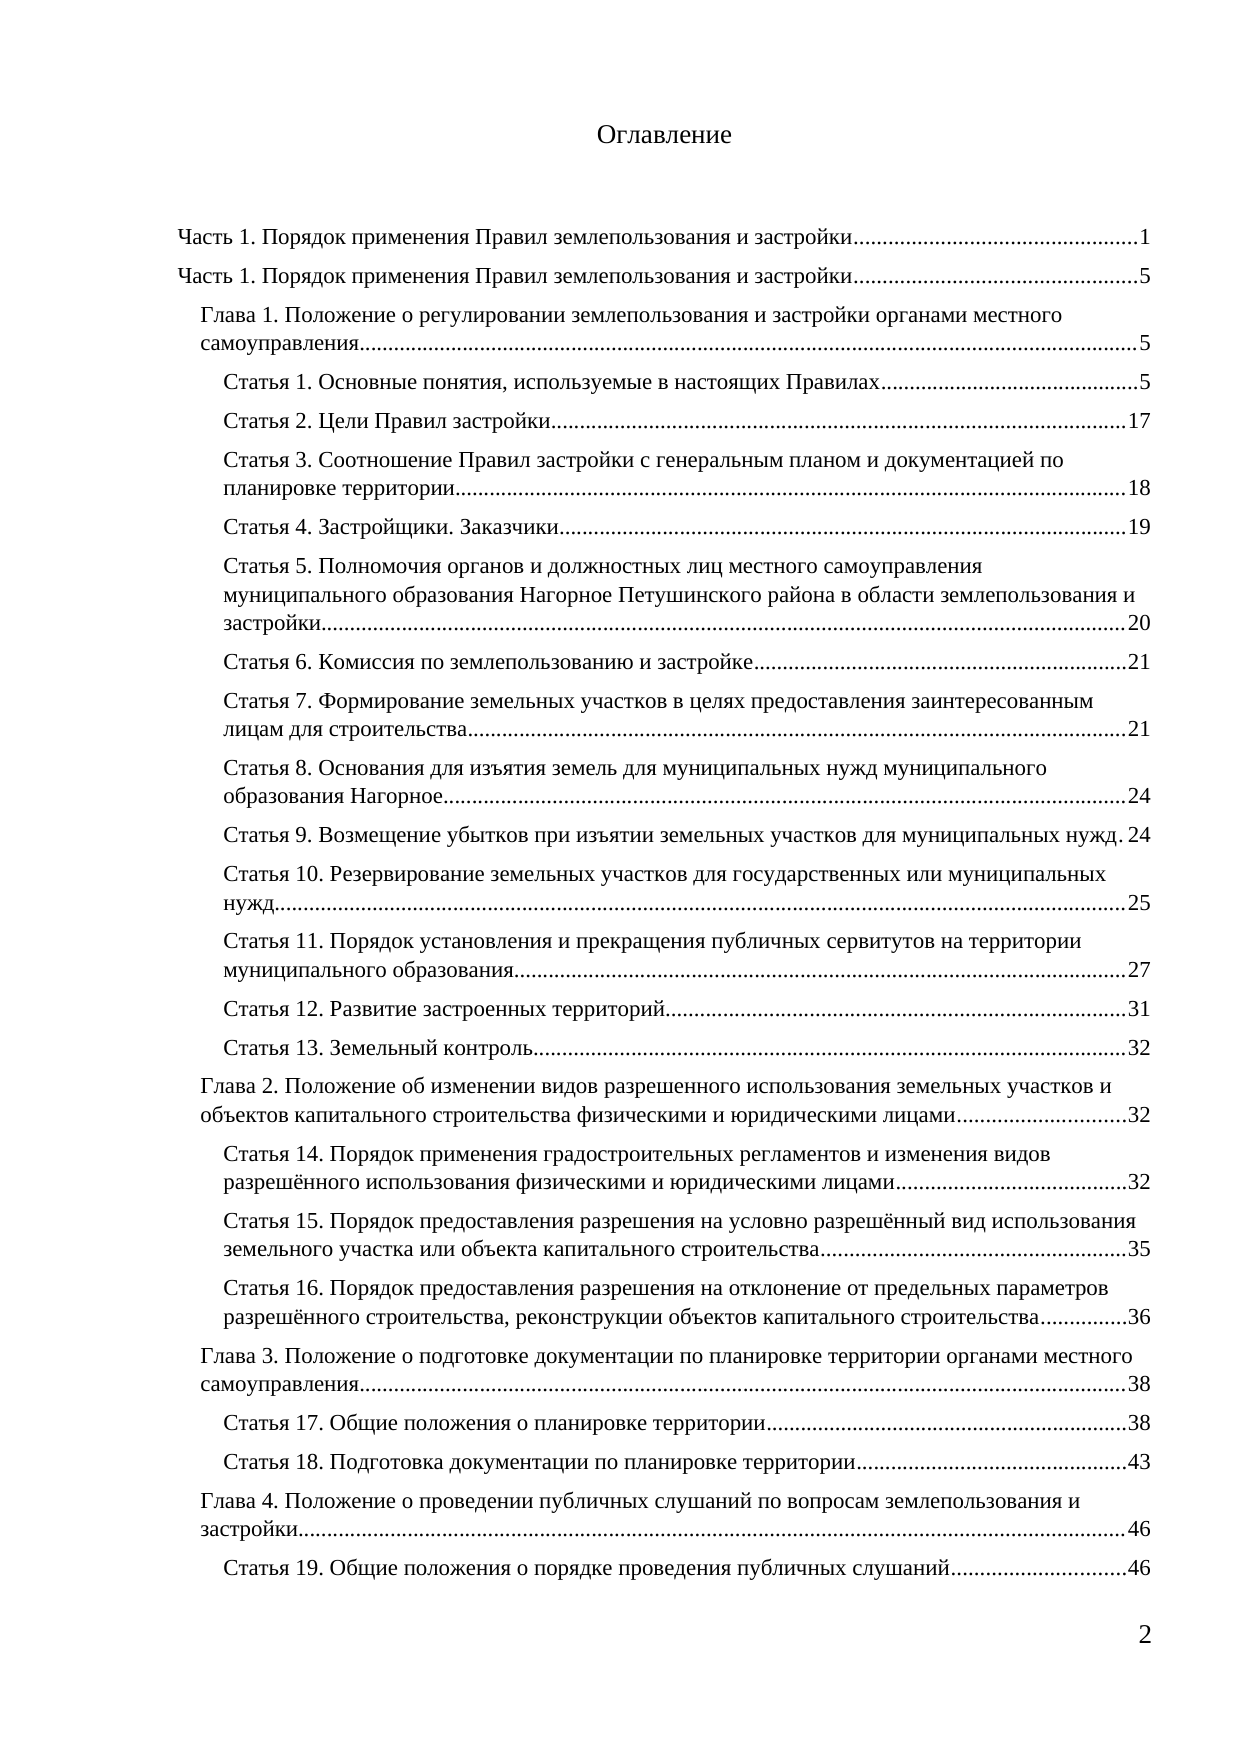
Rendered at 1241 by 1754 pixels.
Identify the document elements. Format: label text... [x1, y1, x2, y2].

text Оглавление [177, 118, 1152, 149]
